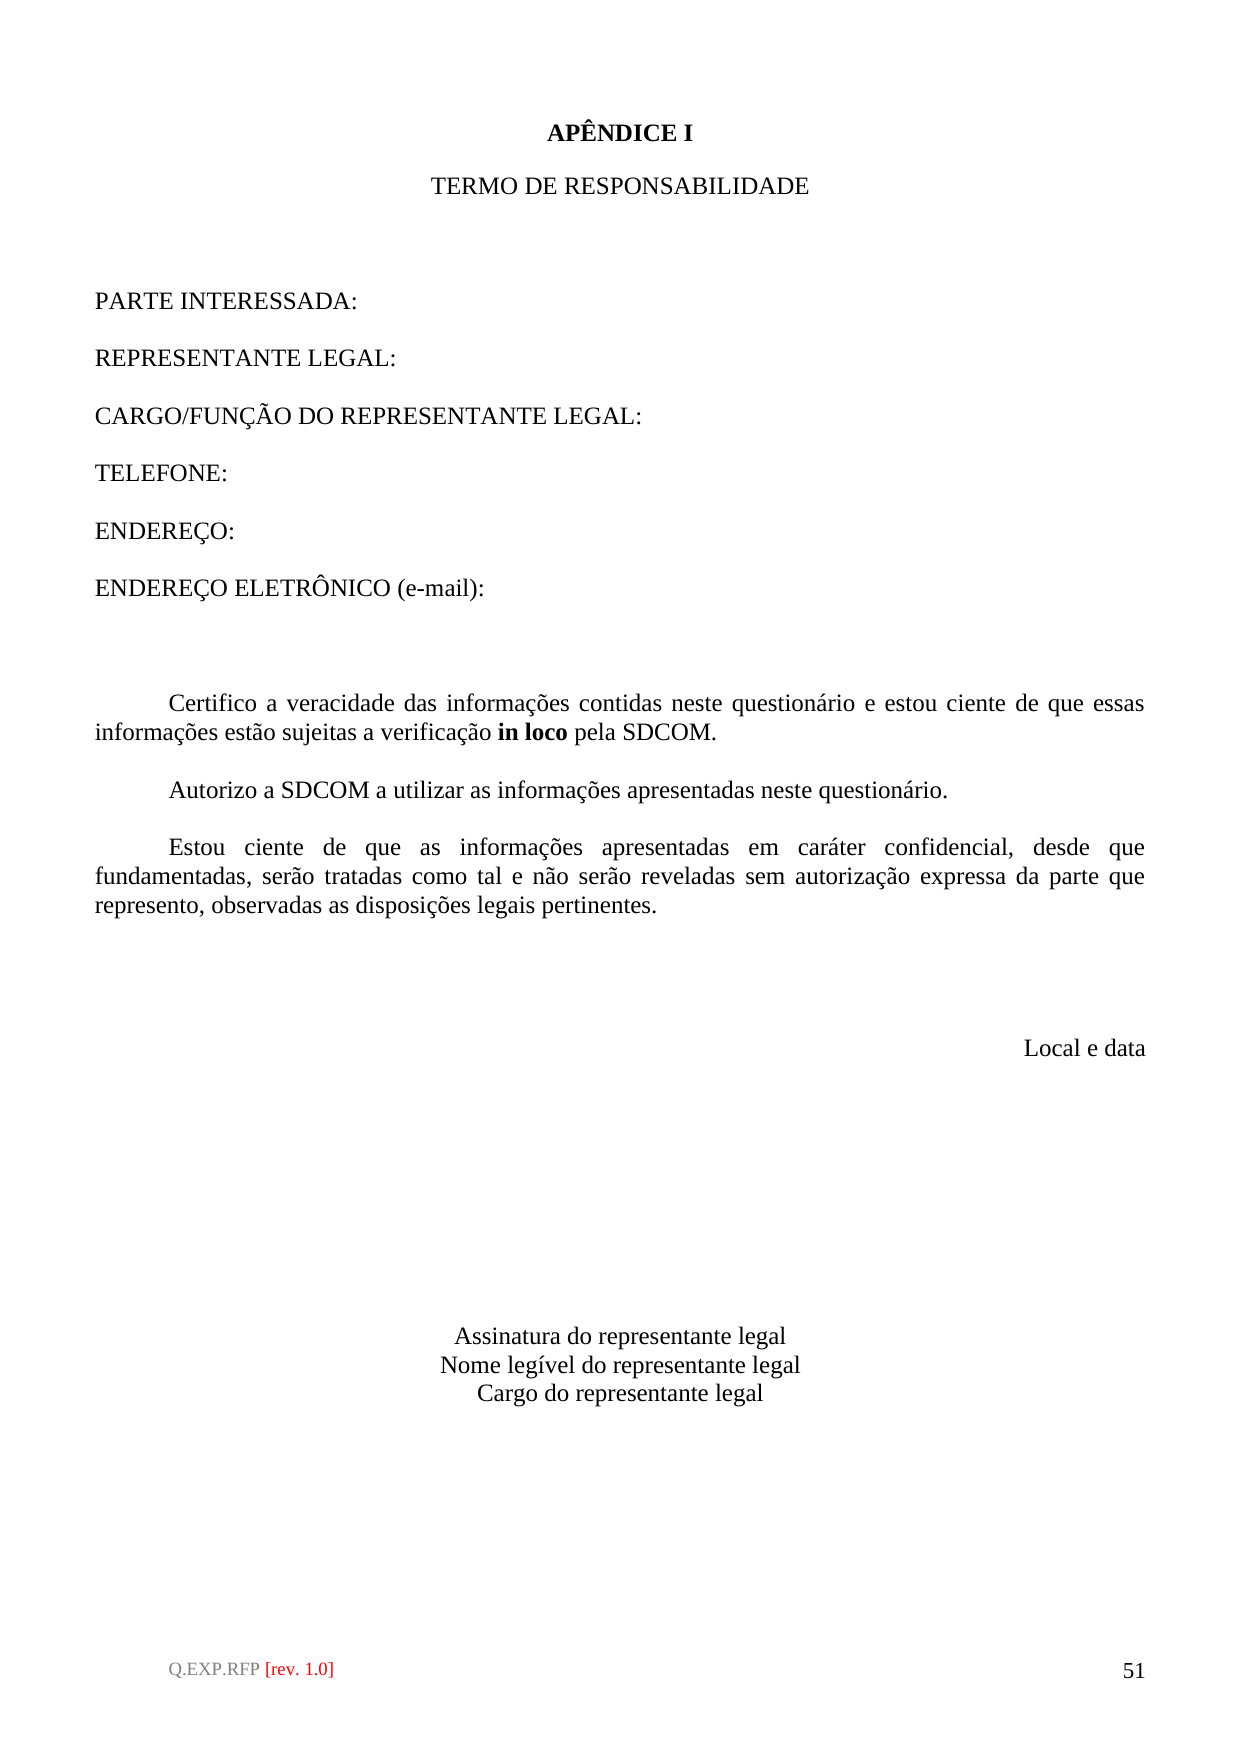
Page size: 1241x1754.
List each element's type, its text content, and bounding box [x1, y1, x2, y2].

text Local e data [94, 1033, 1146, 1062]
text Estou ciente de que as informações apresentadas em caráter confidencial, desde que fundamentadas, serão tratadas como tal e não serão reveladas sem autorização expressa da parte que represento, observadas as disposições legais pertinentes. [94, 832, 1146, 918]
text Cargo do representante legal [94, 1378, 1146, 1407]
text ENDEREÇO ELETRÔNICO (e-mail): [94, 573, 1146, 602]
text TERMO DE RESPONSABILIDADE [94, 171, 1146, 200]
text CARGO/FUNÇÃO DO REPRESENTANTE LEGAL: [94, 401, 1146, 430]
text Assinatura do representante legal [94, 1321, 1146, 1350]
text TELEFONE: [94, 458, 1146, 487]
text APÊNDICE I [94, 118, 1146, 147]
text PARTE INTERESSADA: [94, 286, 1146, 315]
text REPRESENTANTE LEGAL: [94, 343, 1146, 372]
text Nome legível do representante legal [94, 1350, 1146, 1378]
text Certifico a veracidade das informações contidas neste questionário e estou ciente de que essas informações estão sujeitas a verificação in loco pela SDCOM. [94, 688, 1146, 746]
text Autorizo a SDCOM a utilizar as informações apresentadas neste questionário. [94, 775, 1146, 803]
text ENDEREÇO: [94, 516, 1146, 545]
